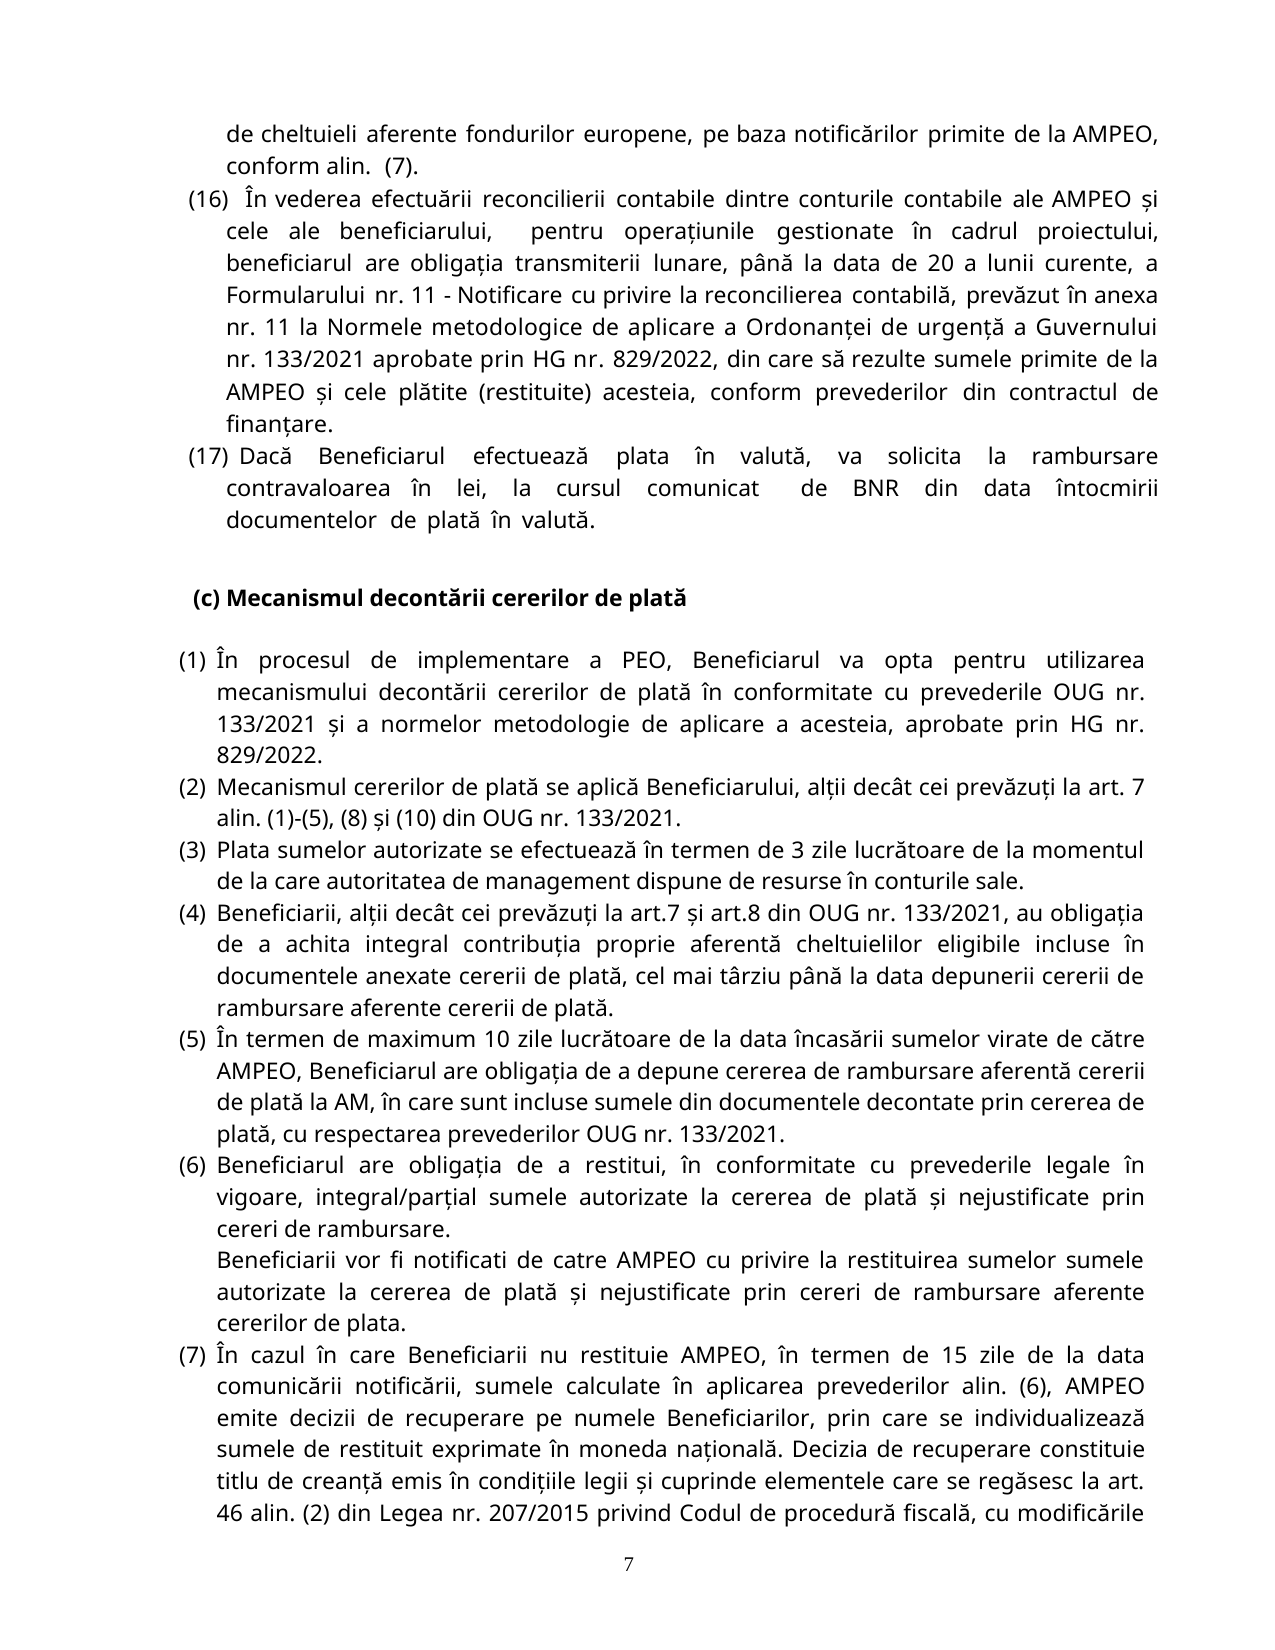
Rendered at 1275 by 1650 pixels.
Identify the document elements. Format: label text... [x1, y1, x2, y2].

list În termen de maximum 10 zile lucrătoare de la data încasării sumelor virate de către AMPEO, Beneficiarul are obligația de a depune cererea de rambursare aferentă cererii de plată la AM, în care sunt incluse sumele din documentele decontate prin cererea de plată, cu respectarea prevederilor OUG nr. 133/2021. [179, 1023, 1146, 1149]
list Beneficiarul are obligația de a restitui, în conformitate cu prevederile legale în vigoare, integral/parțial sumele autorizate la cererea de plată și nejustificate prin cereri de rambursare. [179, 1149, 1146, 1244]
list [188, 118, 1159, 182]
list Dacă Beneficiarul efectuează plata în valută, va solicita la rambursare contravaloarea în lei, la cursul comunicat de BNR din data întocmirii documentelor de plată în valută. [188, 440, 1159, 536]
list În procesul de implementare a PEO, Beneficiarul va opta pentru utilizarea mecanismului decontării cererilor de plată în conformitate cu prevederile OUG nr. 133/2021 și a normelor metodologie de aplicare a acesteia, aprobate prin HG nr. 829/2022. [179, 644, 1146, 770]
list Mecanismul cererilor de plată se aplică Beneficiarului, alții decât cei prevăzuți la art. 7 alin. (1)-(5), (8) și (10) din OUG nr. 133/2021. [179, 771, 1146, 833]
list Plata sumelor autorizate se efectuează în termen de 3 zile lucrătoare de la momentul de la care autoritatea de management dispune de resurse în conturile sale. [179, 834, 1146, 897]
list Beneficiarii, alții decât cei prevăzuți la art.7 și art.8 din OUG nr. 133/2021, au obligația de a achita integral contribuția proprie aferentă cheltuielilor eligibile incluse în documentele anexate cererii de plată, cel mai târziu până la data depunerii cererii de rambursare aferente cererii de plată. [179, 897, 1146, 1023]
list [179, 1339, 1146, 1528]
list În vederea efectuării reconcilierii contabile dintre conturile contabile ale AMPEO şi cele ale beneficiarului, pentru operaţiunile gestionate în cadrul proiectului, beneficiarul are obligaţia transmiterii lunare, până la data de 20 a lunii curente, a Formularului nr. 11 - Notificare cu privire la reconcilierea contabilă, prevăzut în anexa nr. 11 la Normele metodologice de aplicare a Ordonanței de urgență a Guvernului nr. 133/2021 aprobate prin HG nr. 829/2022, din care să rezulte sumele primite de la AMPEO şi cele plătite (restituite) acesteia, conform prevederilor din contractul de finanţare. [188, 182, 1159, 439]
list Beneficiarii vor fi notificati de catre AMPEO cu privire la restituirea sumelor sumele autorizate la cererea de plată și nejustificate prin cereri de rambursare aferente cererilor de plata. [216, 1244, 1146, 1338]
text (c) Mecanismul decontării cererilor de plată [193, 582, 1159, 613]
